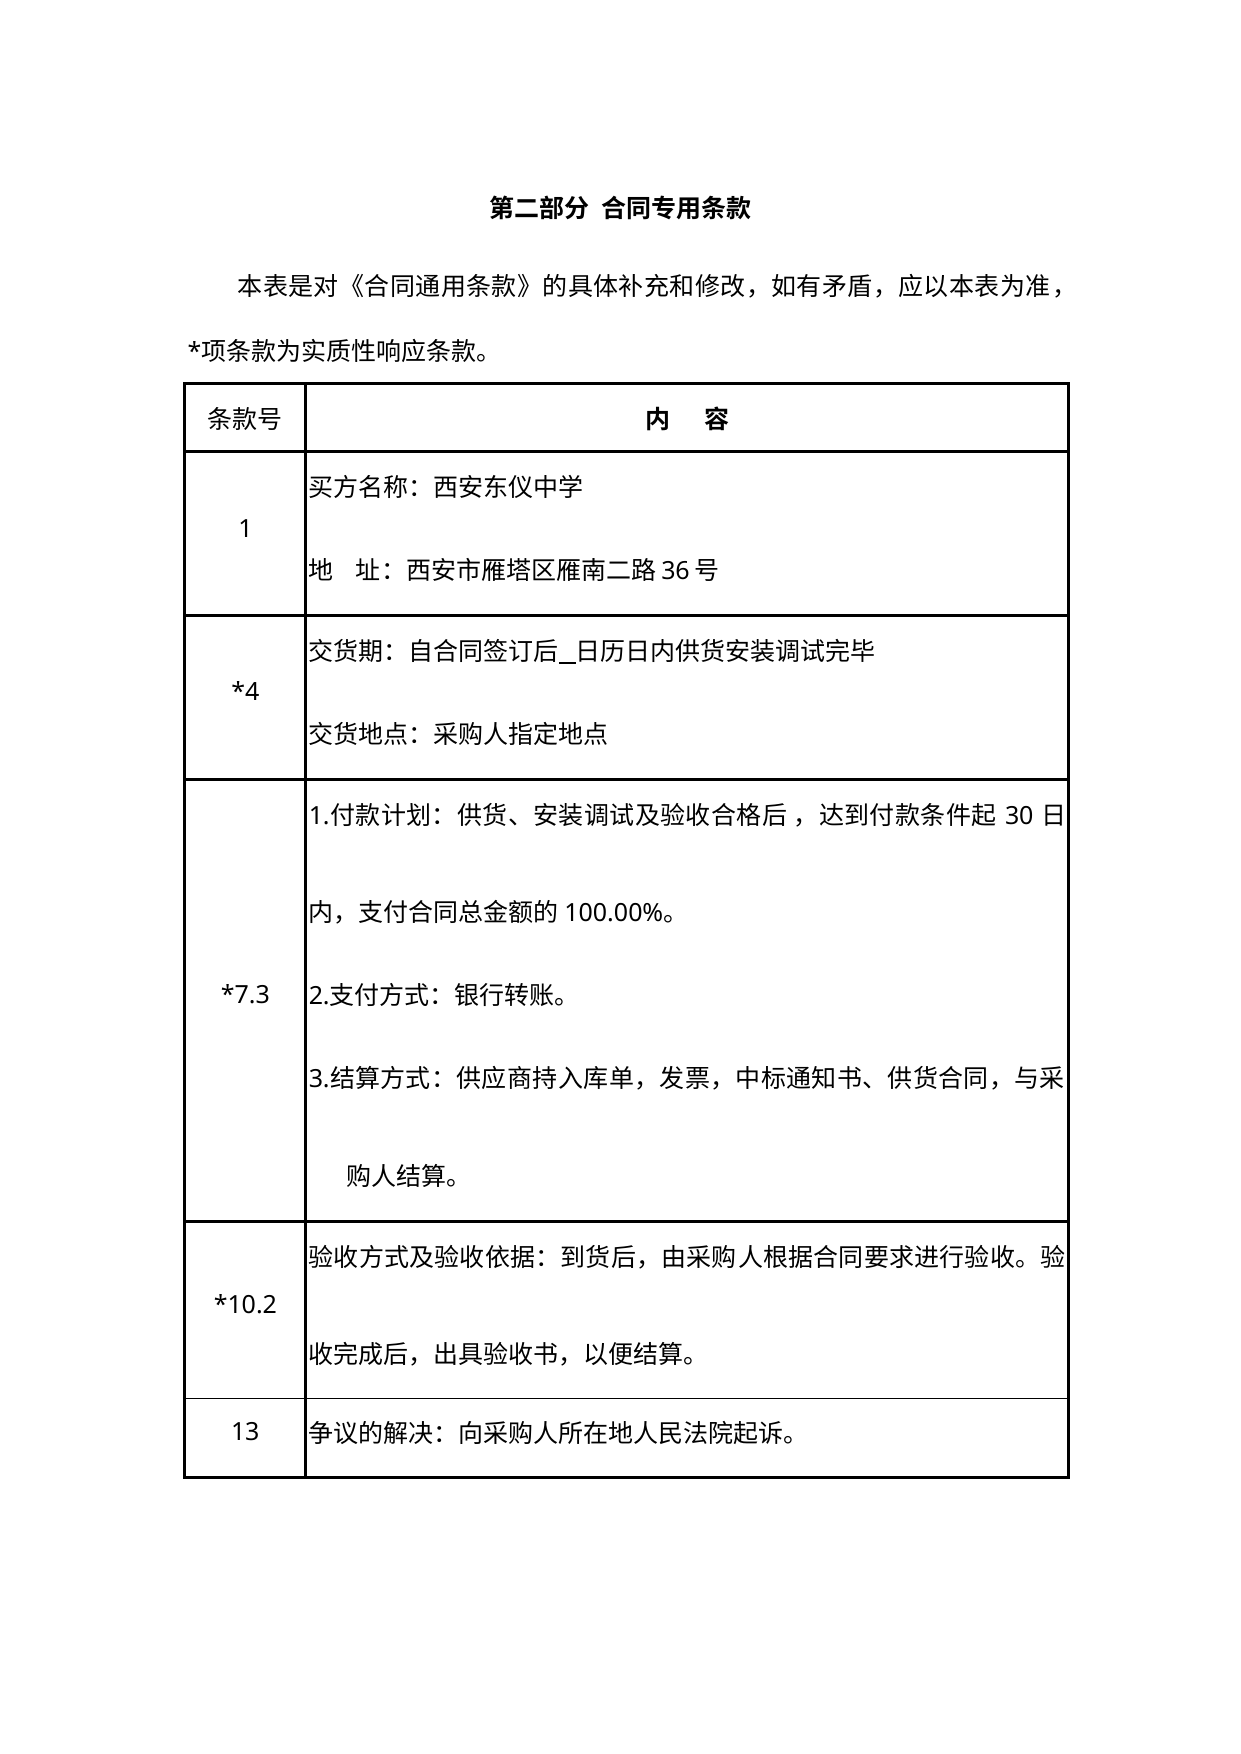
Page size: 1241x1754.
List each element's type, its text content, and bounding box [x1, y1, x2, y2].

table_cell 争议的解决：向采购人所在地人民法院起诉。 [307, 1399, 1067, 1476]
table_cell *7.3 [186, 781, 304, 1219]
table_cell *4 [186, 617, 304, 778]
table_cell 1.付款计划：供货、安装调试及验收合格后 ，达到付款条件起 30 日内，支付合同总金额的 100.00%。 2.支付方式：银行转账。 3.结算方式：供应商持入库单，发票，中标通知书、供货合同，与采购人结算。 [307, 781, 1067, 1219]
table_cell 13 [186, 1399, 304, 1476]
table_cell 交货期：自合同签订后 日历日内供货安装调试完毕 交货地点：采购人指定地点 [307, 617, 1067, 778]
table_header 条款号 [186, 385, 304, 450]
table_cell 1 [186, 453, 304, 614]
table_cell 买方名称：西安东仪中学 地 址：西安市雁塔区雁南二路36号 [307, 453, 1067, 614]
table_cell *10.2 [186, 1223, 304, 1398]
table_cell 验收方式及验收依据：到货后，由采购人根据合同要求进行验收。验收完成后，出具验收书，以便结算。 [307, 1223, 1067, 1398]
table_header 内 容 [307, 385, 1067, 450]
text 本表是对《合同通用条款》的具体补充和修改，如有矛盾，应以本表为准，*项条款为实质性响应条款。 [187, 252, 1053, 382]
subtitle 第二部分 合同专用条款 [187, 174, 1053, 239]
